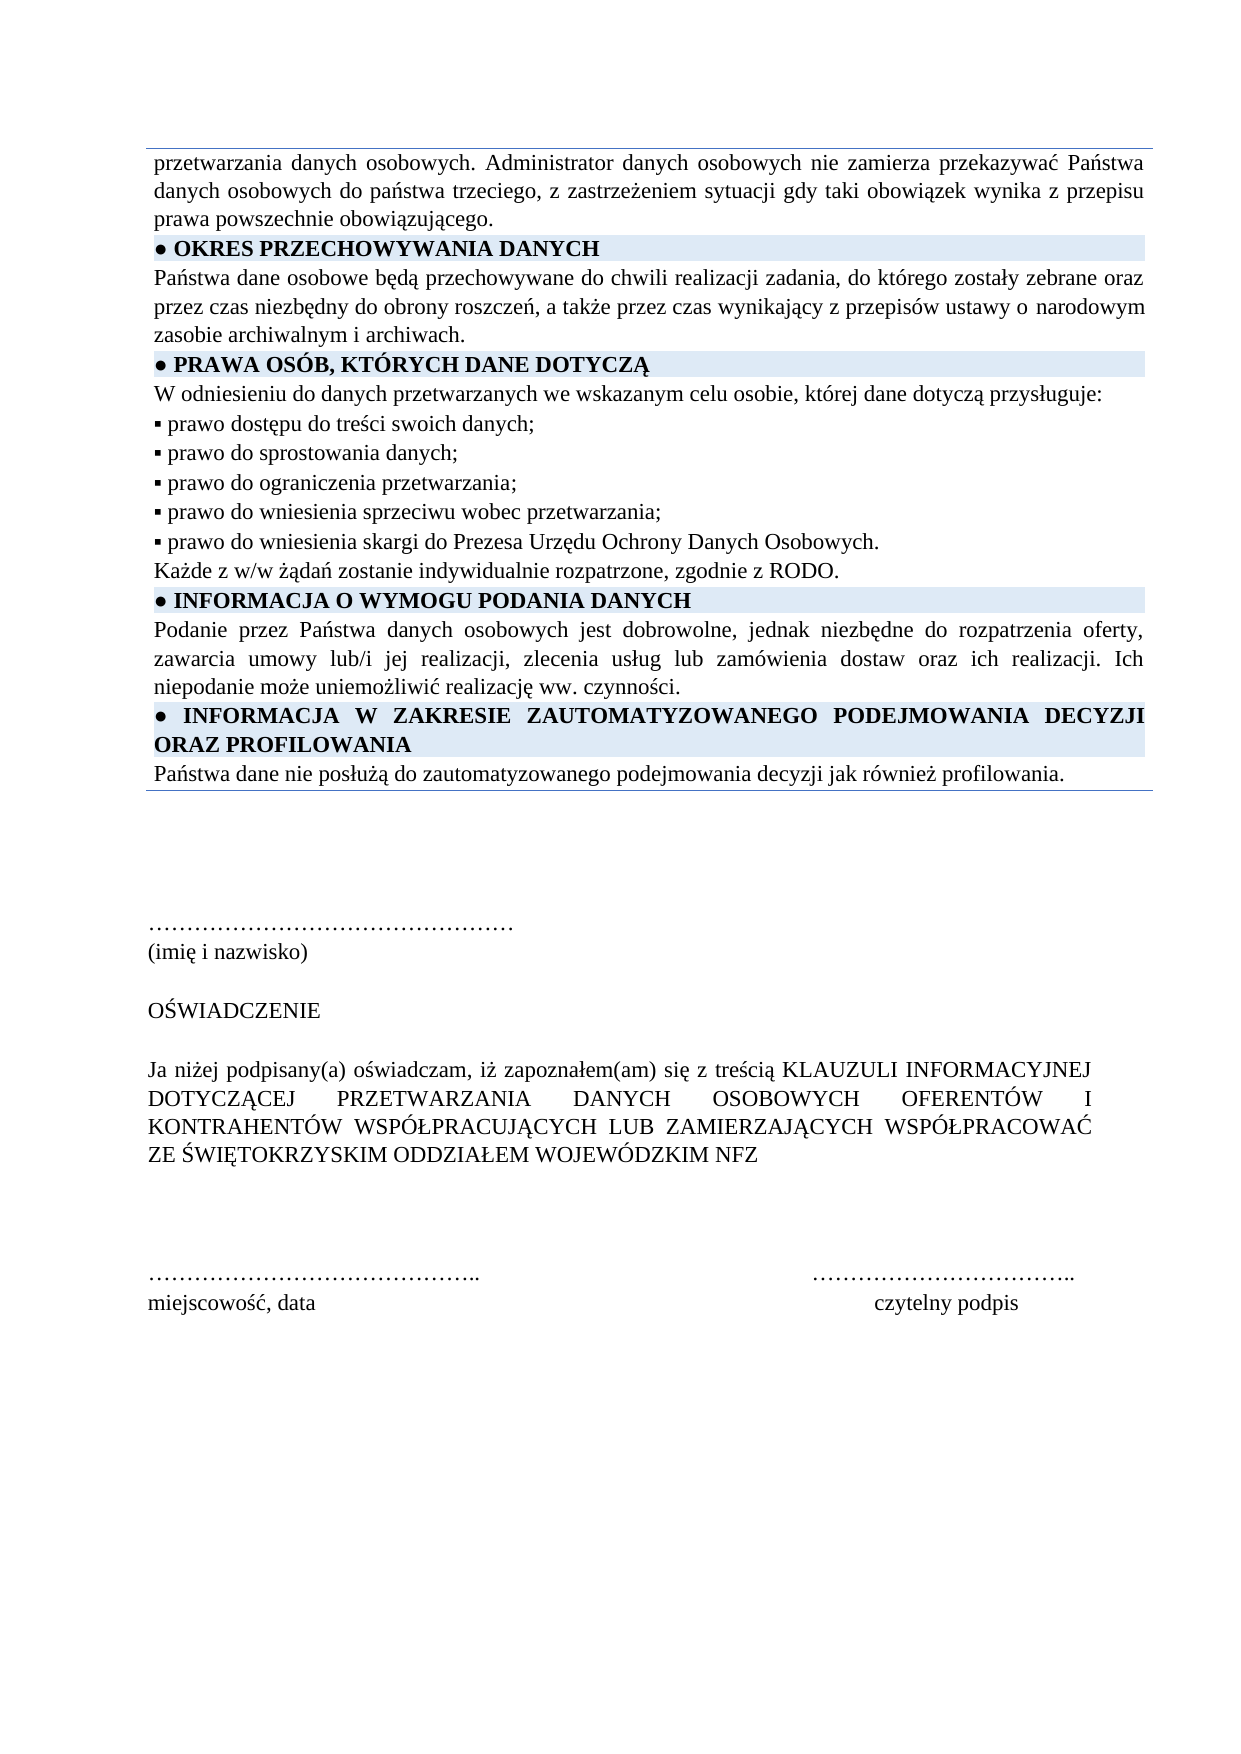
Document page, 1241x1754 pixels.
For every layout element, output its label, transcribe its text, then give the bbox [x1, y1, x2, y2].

text miejscowość, data czytelny podpis [148, 1289, 1093, 1315]
text (imię i nazwisko) [148, 938, 1093, 965]
text …………………………………….. …………………………….. [148, 1259, 1093, 1286]
text Ja niżej podpisany(a) oświadczam, iż zapoznałem(am) się z treścią KLAUZULI INFORMACYJNEJ DOTYCZĄCEJ PRZETWARZANIA DANYCH OSOBOWYCH OFERENTÓW I KONTRAHENTÓW WSPÓŁPRACUJĄCYCH LUB ZAMIERZAJĄCYCH WSPÓŁPRACOWAĆ ZE ŚWIĘTOKRZYSKIM ODDZIAŁEM WOJEWÓDZKIM NFZ [148, 1056, 1093, 1168]
text ………………………………………… [148, 909, 1093, 935]
text OŚWIADCZENIE [148, 997, 1093, 1024]
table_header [146, 149, 1153, 790]
